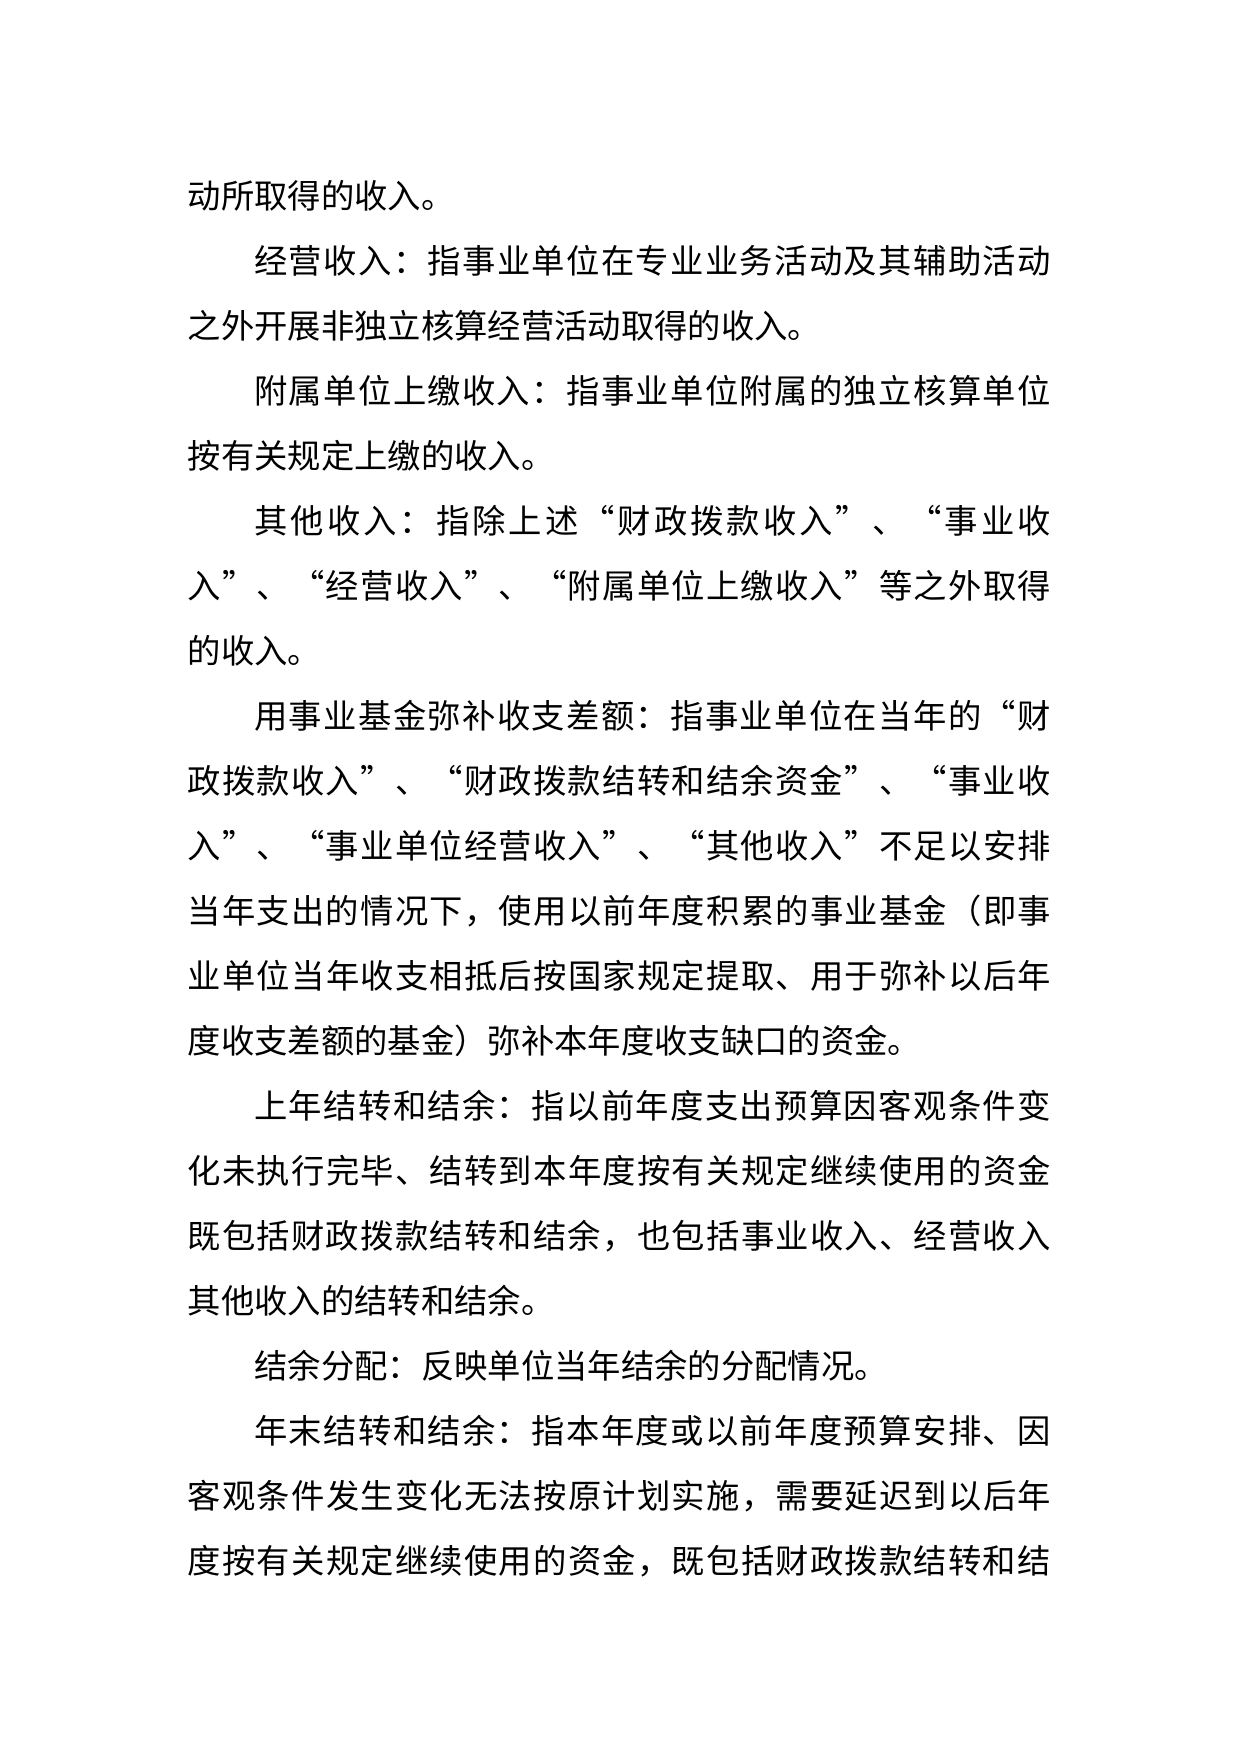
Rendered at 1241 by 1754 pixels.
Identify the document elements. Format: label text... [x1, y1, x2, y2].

text 用事业基金弥补收支差额：指事业单位在当年的“财政拨款收入”、“财政拨款结转和结余资金”、“事业收入”、“事业单位经营收入”、“其他收入”不足以安排当年支出的情况下，使用以前年度积累的事业基金（即事业单位当年收支相抵后按国家规定提取、用于弥补以后年度收支差额的基金）弥补本年度收支缺口的资金。 [187, 682, 1053, 1072]
text 结余分配：反映单位当年结余的分配情况。 [187, 1332, 1053, 1397]
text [187, 162, 1053, 227]
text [187, 1397, 1053, 1592]
text 附属单位上缴收入：指事业单位附属的独立核算单位按有关规定上缴的收入。 [187, 357, 1053, 487]
text 其他收入：指除上述“财政拨款收入”、“事业收入”、“经营收入”、“附属单位上缴收入”等之外取得的收入。 [187, 487, 1053, 682]
text 上年结转和结余：指以前年度支出预算因客观条件变化未执行完毕、结转到本年度按有关规定继续使用的资金，既包括财政拨款结转和结余，也包括事业收入、经营收入、其他收入的结转和结余。 [187, 1072, 1053, 1332]
text 经营收入：指事业单位在专业业务活动及其辅助活动之外开展非独立核算经营活动取得的收入。 [187, 227, 1053, 357]
